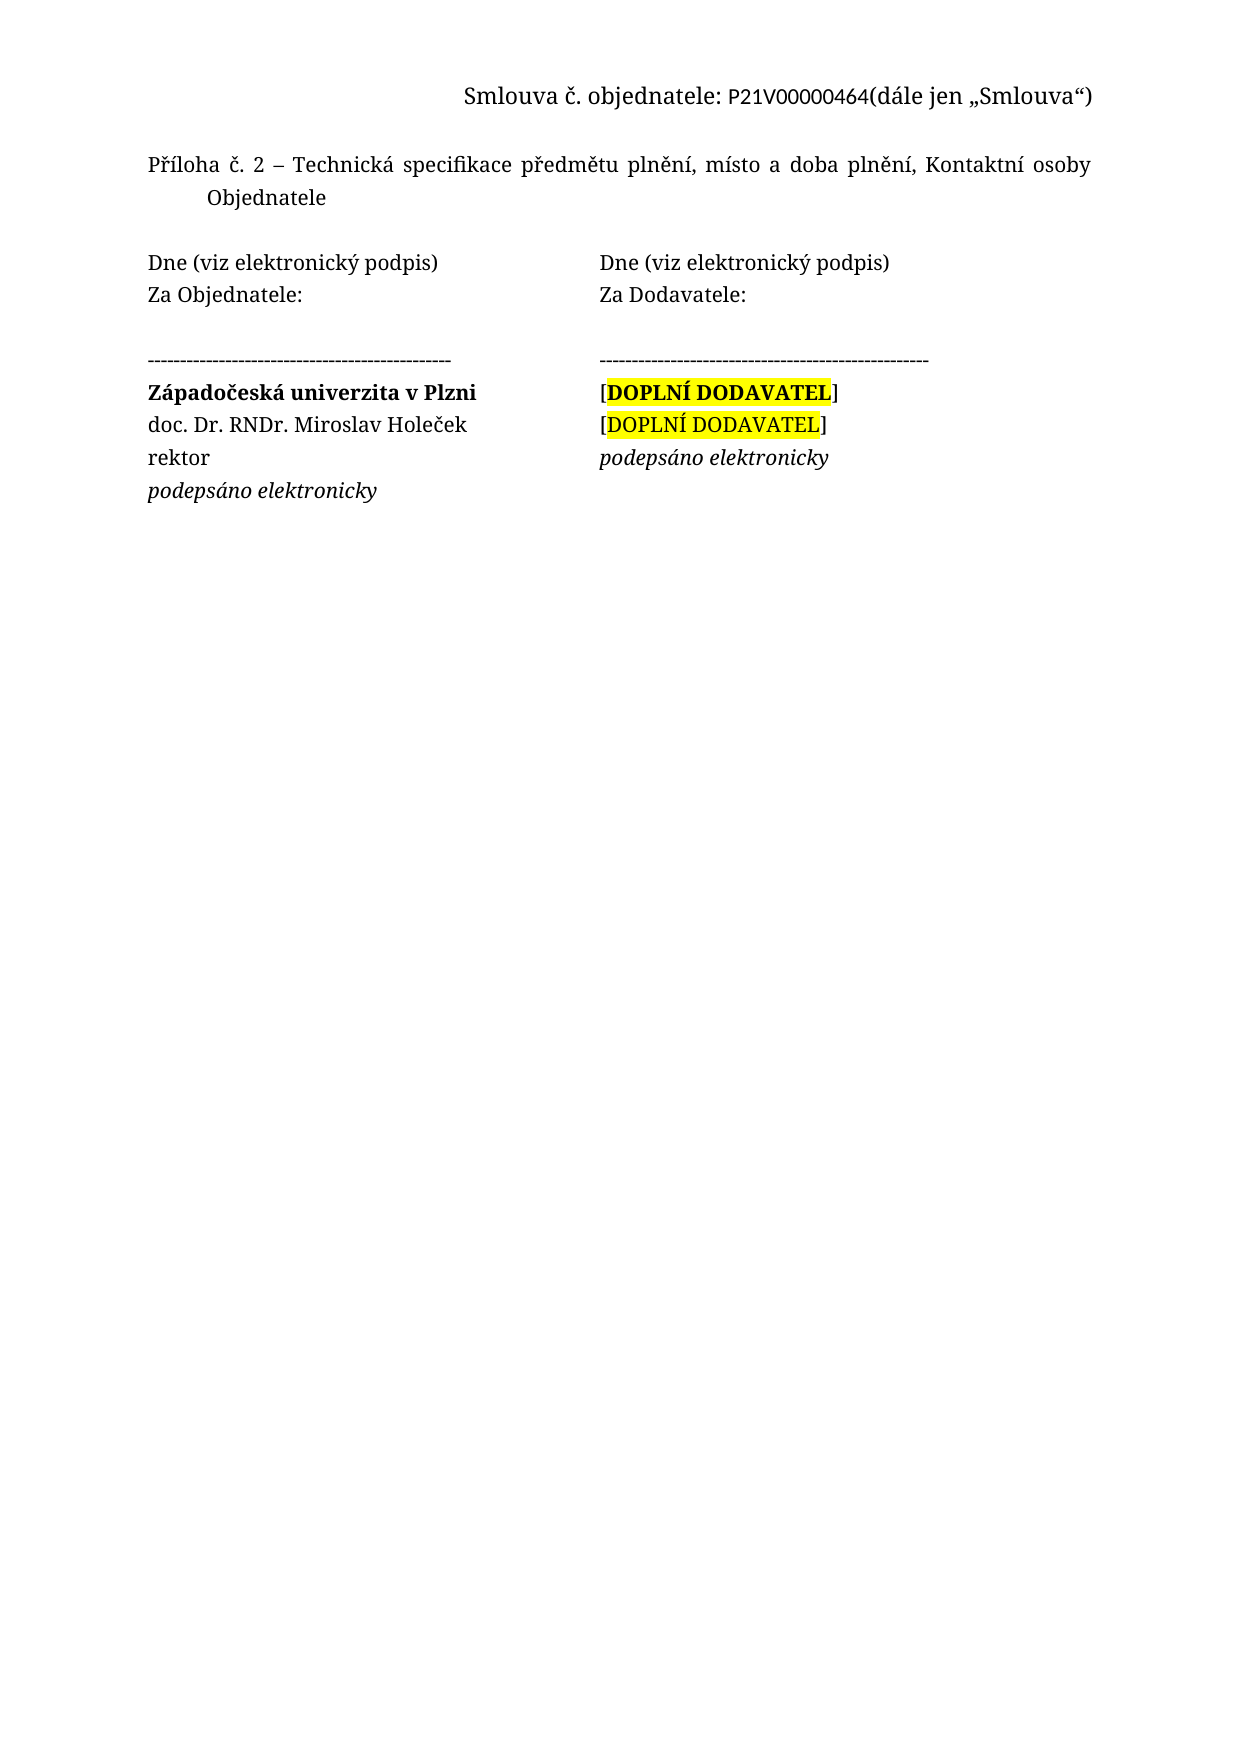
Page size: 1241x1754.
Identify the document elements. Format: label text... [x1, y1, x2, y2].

table_header Dne (viz elektronický podpis) Za Dodavatele: --------------------------------------------------- [DOPLNÍ DODAVATEL] [DOPLNÍ DODAVATEL] podepsáno elektronicky [588, 248, 1040, 508]
text Příloha č. 2 – Technická specifikace předmětu plnění, místo a doba plnění, Kontaktní osoby Objednatele [148, 150, 1093, 211]
table_header Dne (viz elektronický podpis) Za Objednatele: ----------------------------------------------- Západočeská univerzita v Plzni doc. Dr. RNDr. Miroslav Holeček rektor podepsáno elektronicky [136, 248, 588, 508]
